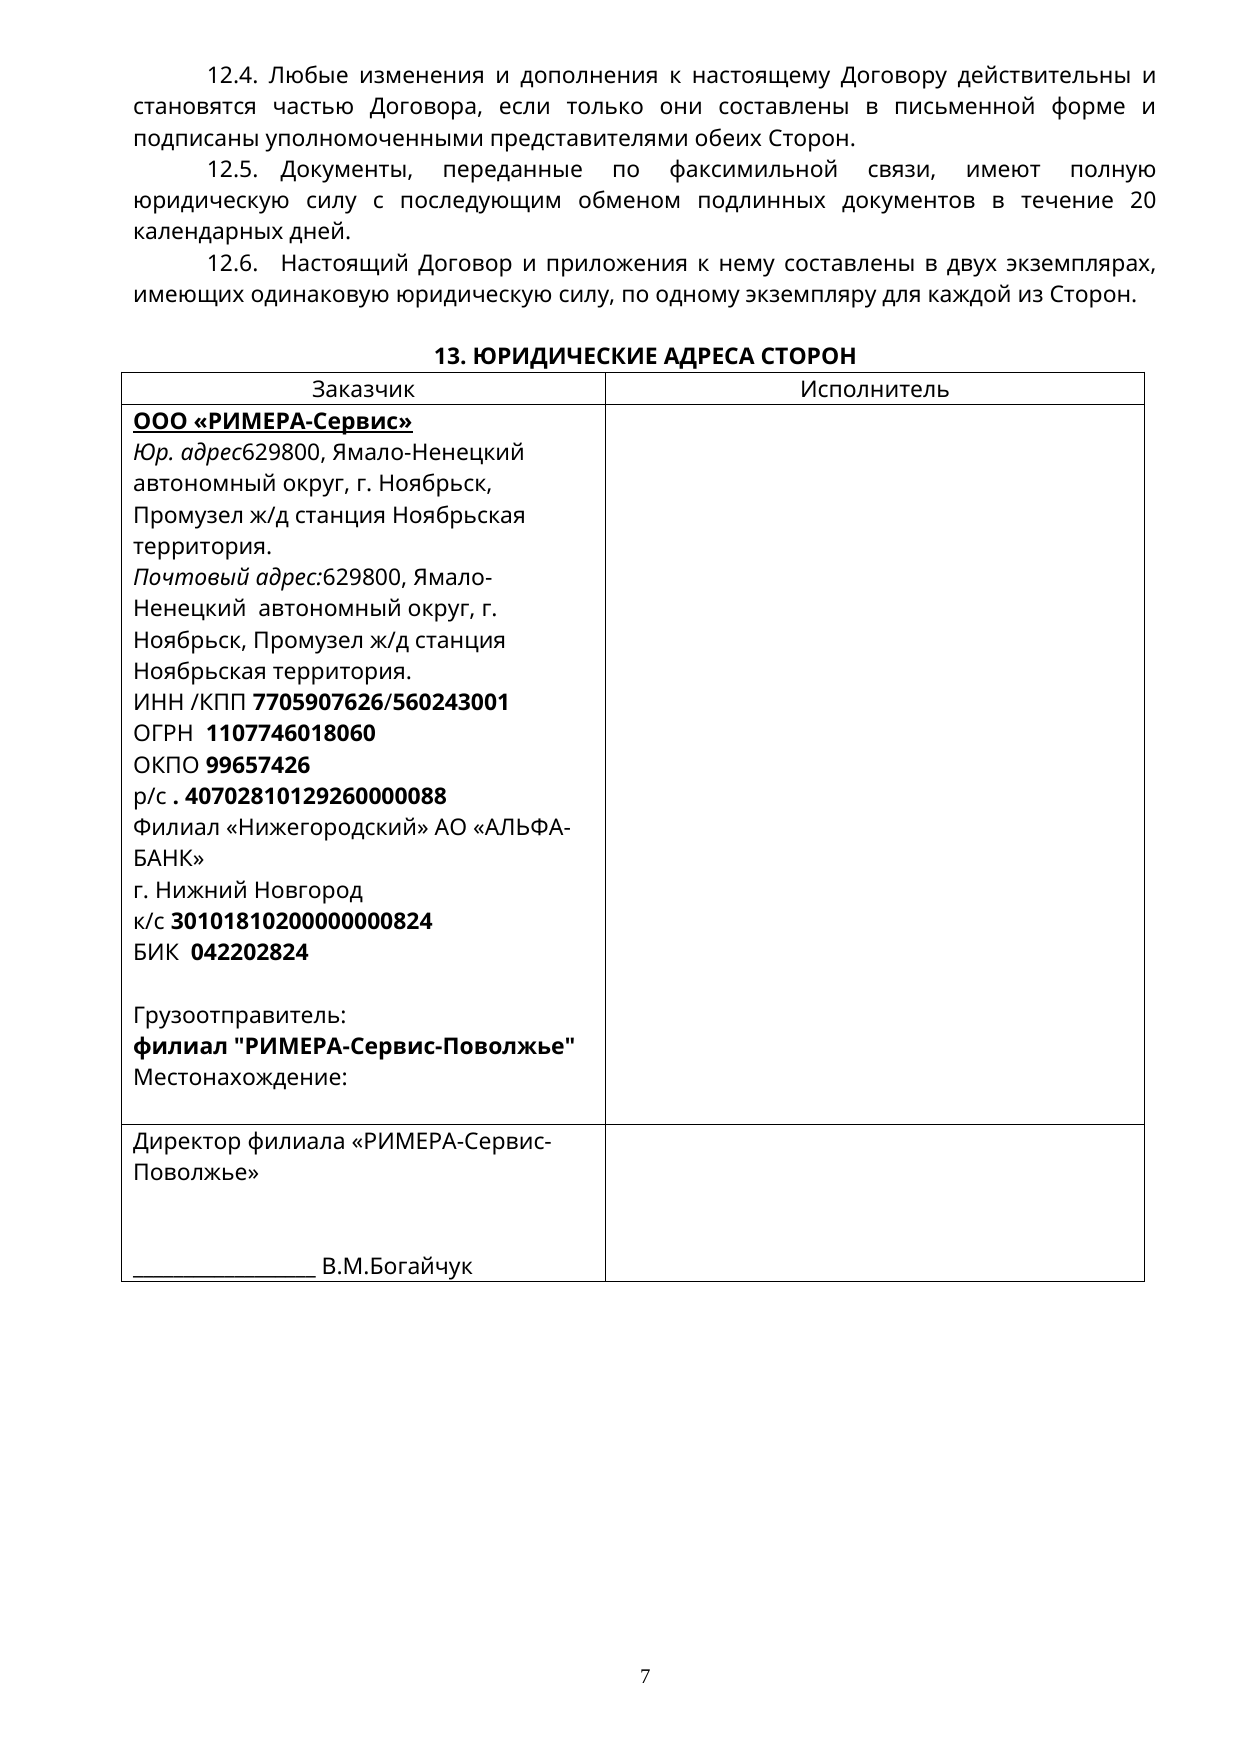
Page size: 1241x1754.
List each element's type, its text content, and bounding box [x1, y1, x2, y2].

table_cell ООО «РИМЕРА-Сервис» Юр. адрес629800, Ямало-Ненецкий автономный округ, г. Ноябрьск, Промузел ж/д станция Ноябрьская территория. Почтовый адрес:629800, Ямало-Ненецкий автономный округ, г. Ноябрьск, Промузел ж/д станция Ноябрьская территория. ИНН /КПП 7705907626/560243001 ОГРН 1107746018060 ОКПО 99657426 р/с . 40702810129260000088 Филиал «Нижегородский» АО «АЛЬФА-БАНК» г. Нижний Новгород к/с 30101810200000000824 БИК 042202824 Грузоотправитель: филиал "РИМЕРА-Сервис-Поволжье" Местонахождение: [122, 405, 605, 1124]
text 12.6. Настоящий Договор и приложения к нему составлены в двух экземплярах, имеющих одинаковую юридическую силу, по одному экземпляру для каждой из Сторон. [133, 247, 1157, 309]
table_cell [606, 405, 1144, 1124]
text 12.4. Любые изменения и дополнения к настоящему Договору действительны и становятся частью Договора, если только они составлены в письменной форме и подписаны уполномоченными представителями обеих Сторон. [133, 59, 1157, 153]
text 12.5. Документы, переданные по факсимильной связи, имеют полную юридическую силу с последующим обменом подлинных документов в течение 20 календарных дней. [133, 153, 1157, 247]
table_cell [606, 1125, 1144, 1281]
table_header Заказчик [122, 373, 605, 404]
table_cell Директор филиала «РИМЕРА-Сервис-Поволжье» __________________ В.М.Богайчук [122, 1125, 605, 1281]
table_header Исполнитель [606, 373, 1144, 404]
text 13. ЮРИДИЧЕСКИЕ АДРЕСА СТОРОН [133, 340, 1157, 372]
